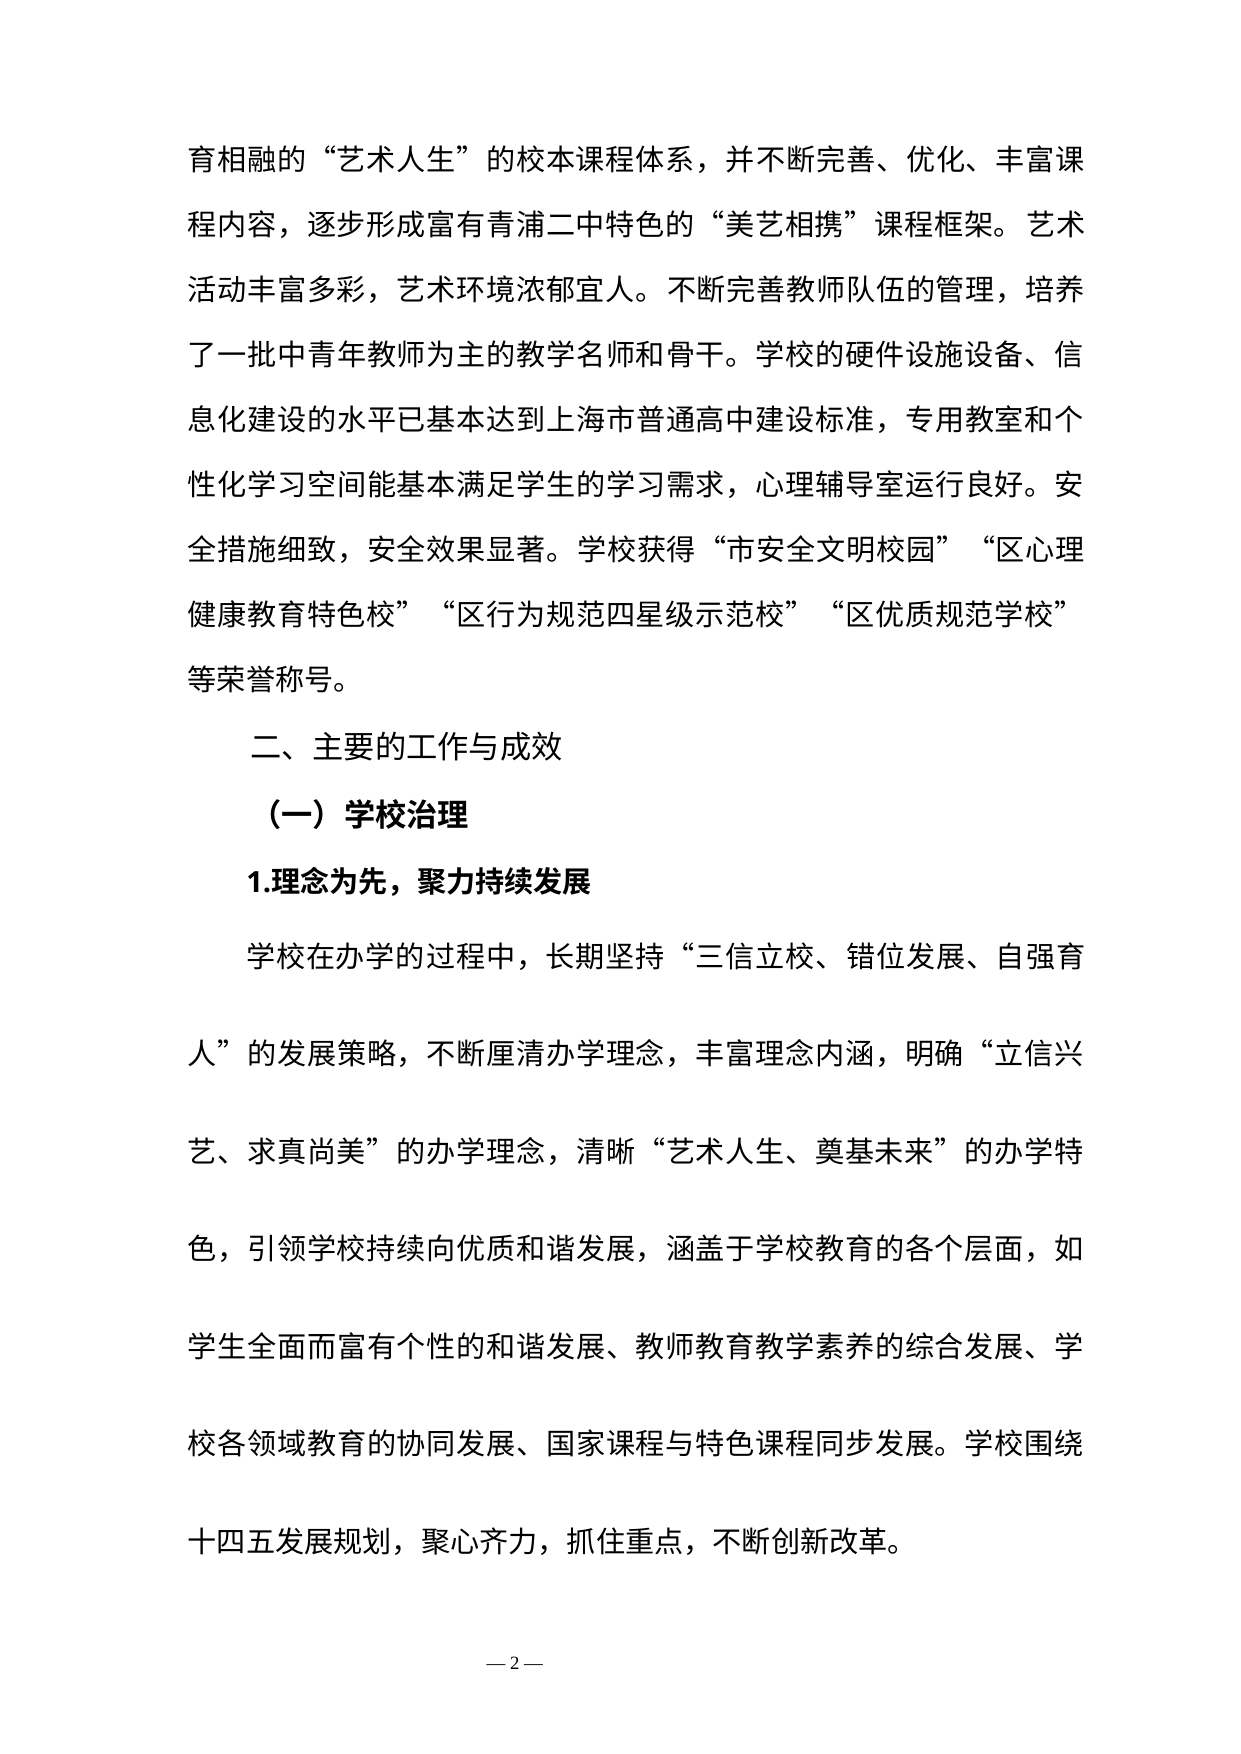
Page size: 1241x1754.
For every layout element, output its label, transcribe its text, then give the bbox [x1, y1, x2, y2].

text 二、主要的工作与成效 [187, 723, 1085, 768]
text （一）学校治理 [187, 790, 1085, 836]
text 1.理念为先，聚力持续发展 [187, 858, 1085, 901]
text 学校在办学的过程中，长期坚持“三信立校、错位发展、自强育人”的发展策略，不断厘清办学理念，丰富理念内涵，明确“立信兴艺、求真尚美”的办学理念，清晰“艺术人生、奠基未来”的办学特色，引领学校持续向优质和谐发展，涵盖于学校教育的各个层面，如学生全面而富有个性的和谐发展、教师教育教学素养的综合发展、学校各领域教育的协同发展、国家课程与特色课程同步发展。学校围绕十四五发展规划，聚心齐力，抓住重点，不断创新改革。 [187, 922, 1085, 1572]
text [187, 125, 1085, 710]
